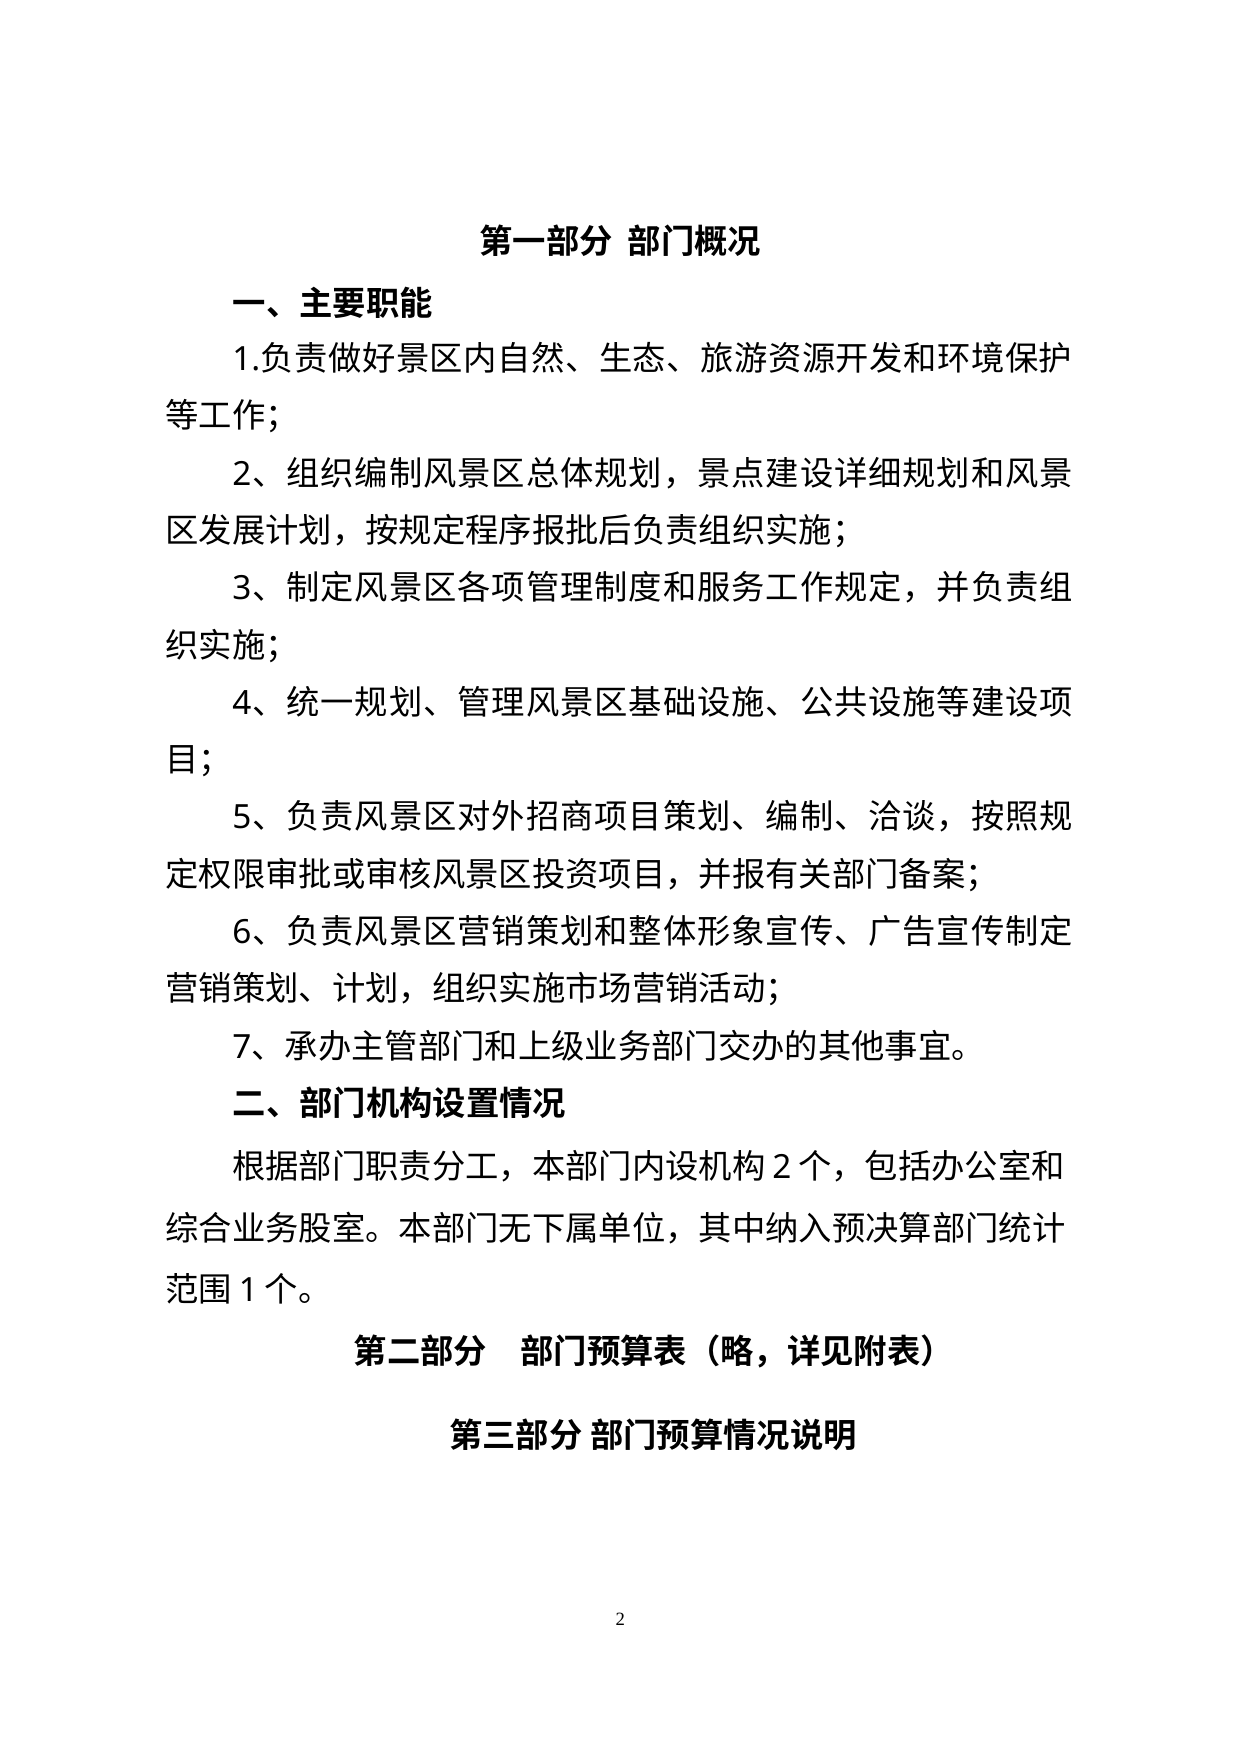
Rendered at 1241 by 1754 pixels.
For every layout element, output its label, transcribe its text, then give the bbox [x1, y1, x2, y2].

text 二、部门机构设置情况 [165, 1069, 1075, 1127]
text 4、统一规划、管理风景区基础设施、公共设施等建设项目； [165, 668, 1075, 783]
text 第二部分 部门预算表（略，详见附表） [165, 1311, 1075, 1373]
text 根据部门职责分工，本部门内设机构2个，包括办公室和综合业务股室。本部门无下属单位，其中纳入预决算部门统计范围1个。 [165, 1127, 1075, 1311]
text 3、制定风景区各项管理制度和服务工作规定，并负责组织实施； [165, 554, 1075, 668]
text 一、主要职能 [165, 263, 1075, 325]
text 1.负责做好景区内自然、生态、旅游资源开发和环境保护等工作； [165, 325, 1075, 439]
text 第三部分 部门预算情况说明 [165, 1402, 1075, 1459]
text 2、组织编制风景区总体规划，景点建设详细规划和风景区发展计划，按规定程序报批后负责组织实施； [165, 439, 1075, 554]
text 第一部分 部门概况 [165, 202, 1075, 263]
text 6、负责风景区营销策划和整体形象宣传、广告宣传制定营销策划、计划，组织实施市场营销活动； [165, 898, 1075, 1012]
text 5、负责风景区对外招商项目策划、编制、洽谈，按照规定权限审批或审核风景区投资项目，并报有关部门备案； [165, 783, 1075, 898]
text 7、承办主管部门和上级业务部门交办的其他事宜。 [165, 1012, 1075, 1069]
